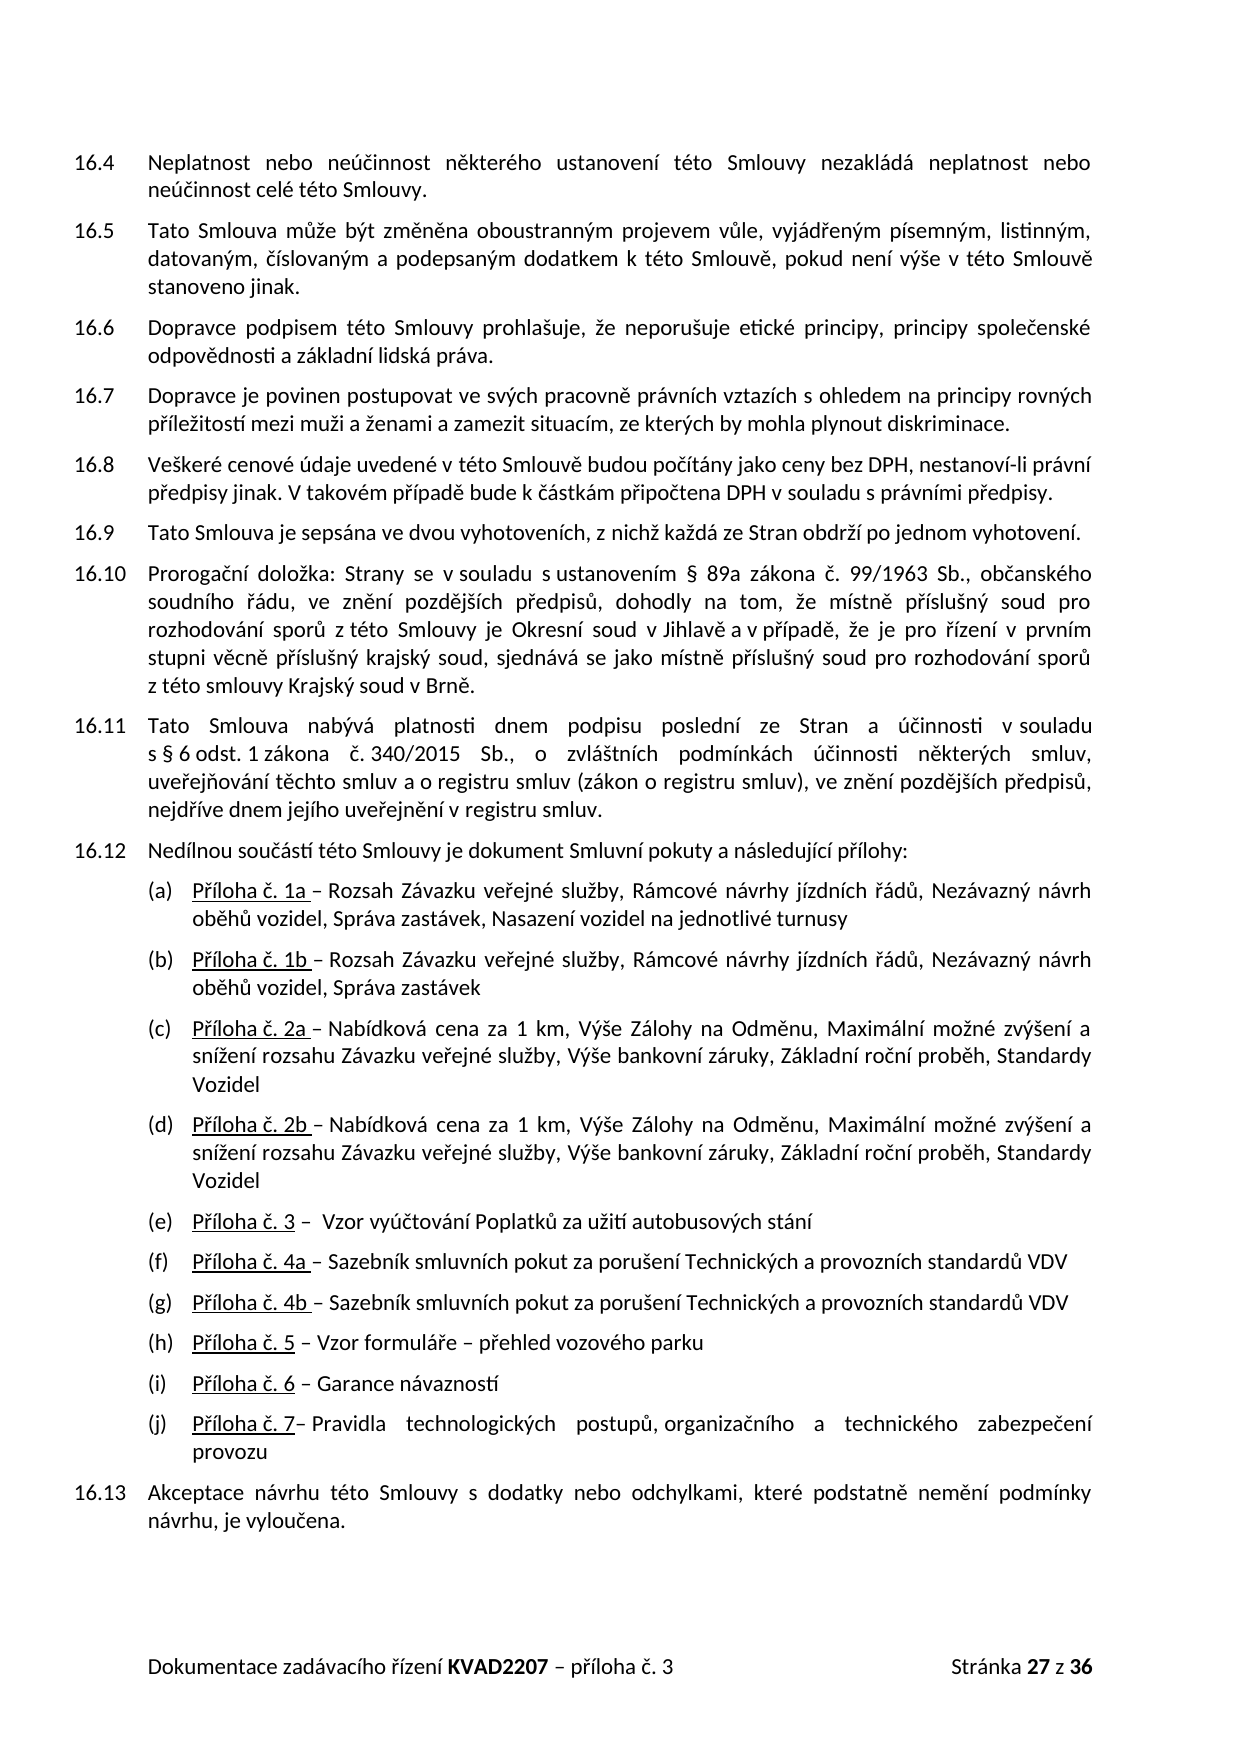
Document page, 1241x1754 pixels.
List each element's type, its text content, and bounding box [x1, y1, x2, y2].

text Příloha č. 7– Pravidla technologických postupů, organizačního a technického zabezpečení provozu [148, 1409, 1093, 1465]
text Akceptace návrhu této Smlouvy s dodatky nebo odchylkami, které podstatně nemění podmínky návrhu, je vyloučena. [74, 1478, 1093, 1534]
text Příloha č. 2a – Nabídková cena za 1 km, Výše Zálohy na Odměnu, Maximální možné zvýšení a snížení rozsahu Závazku veřejné služby, Výše bankovní záruky, Základní roční proběh, Standardy Vozidel [148, 1014, 1093, 1098]
text Tato Smlouva může být změněna oboustranným projevem vůle, vyjádřeným písemným, listinným, datovaným, číslovaným a podepsaným dodatkem k této Smlouvě, pokud není výše v této Smlouvě stanoveno jinak. [74, 216, 1093, 300]
text Příloha č. 1b – Rozsah Závazku veřejné služby, Rámcové návrhy jízdních řádů, Nezávazný návrh oběhů vozidel, Správa zastávek [148, 945, 1093, 1001]
text Příloha č. 2b – Nabídková cena za 1 km, Výše Zálohy na Odměnu, Maximální možné zvýšení a snížení rozsahu Závazku veřejné služby, Výše bankovní záruky, Základní roční proběh, Standardy Vozidel [148, 1110, 1093, 1194]
text Příloha č. 5 – Vzor formuláře – přehled vozového parku [148, 1328, 1093, 1356]
text Dopravce podpisem této Smlouvy prohlašuje, že neporušuje etické principy, principy společenské odpovědnosti a základní lidská práva. [74, 313, 1093, 369]
text Příloha č. 4b – Sazebník smluvních pokut za porušení Technických a provozních standardů VDV [148, 1288, 1093, 1316]
text Tato Smlouva je sepsána ve dvou vyhotoveních, z nichž každá ze Stran obdrží po jednom vyhotovení. [74, 518, 1093, 546]
text Příloha č. 3 – Vzor vyúčtování Poplatků za užití autobusových stání [148, 1207, 1093, 1235]
text Veškeré cenové údaje uvedené v této Smlouvě budou počítány jako ceny bez DPH, nestanoví-li právní předpisy jinak. V takovém případě bude k částkám připočtena DPH v souladu s právními předpisy. [74, 450, 1093, 506]
text Příloha č. 4a – Sazebník smluvních pokut za porušení Technických a provozních standardů VDV [148, 1247, 1093, 1275]
text Neplatnost nebo neúčinnost některého ustanovení této Smlouvy nezakládá neplatnost nebo neúčinnost celé této Smlouvy. [74, 148, 1093, 204]
text Dopravce je povinen postupovat ve svých pracovně právních vztazích s ohledem na principy rovných příležitostí mezi muži a ženami a zamezit situacím, ze kterých by mohla plynout diskriminace. [74, 381, 1093, 437]
text Příloha č. 1a – Rozsah Závazku veřejné služby, Rámcové návrhy jízdních řádů, Nezávazný návrh oběhů vozidel, Správa zastávek, Nasazení vozidel na jednotlivé turnusy [148, 877, 1093, 933]
text Nedílnou součástí této Smlouvy je dokument Smluvní pokuty a následující přílohy: [74, 836, 1093, 864]
text Tato Smlouva nabývá platnosti dnem podpisu poslední ze Stran a účinnosti v souladu s § 6 odst. 1 zákona č. 340/2015 Sb., o zvláštních podmínkách účinnosti některých smluv, uveřejňování těchto smluv a o registru smluv (zákon o registru smluv), ve znění pozdějších předpisů, nejdříve dnem jejího uveřejnění v registru smluv. [74, 711, 1093, 823]
text Příloha č. 6 – Garance návazností [148, 1369, 1093, 1397]
text Prorogační doložka: Strany se v souladu s ustanovením § 89a zákona č. 99/1963 Sb., občanského soudního řádu, ve znění pozdějších předpisů, dohodly na tom, že místně příslušný soud pro rozhodování sporů z této Smlouvy je Okresní soud v Jihlavě a v případě, že je pro řízení v prvním stupni věcně příslušný krajský soud, sjednává se jako místně příslušný soud pro rozhodování sporů z této smlouvy Krajský soud v Brně. [74, 559, 1093, 699]
